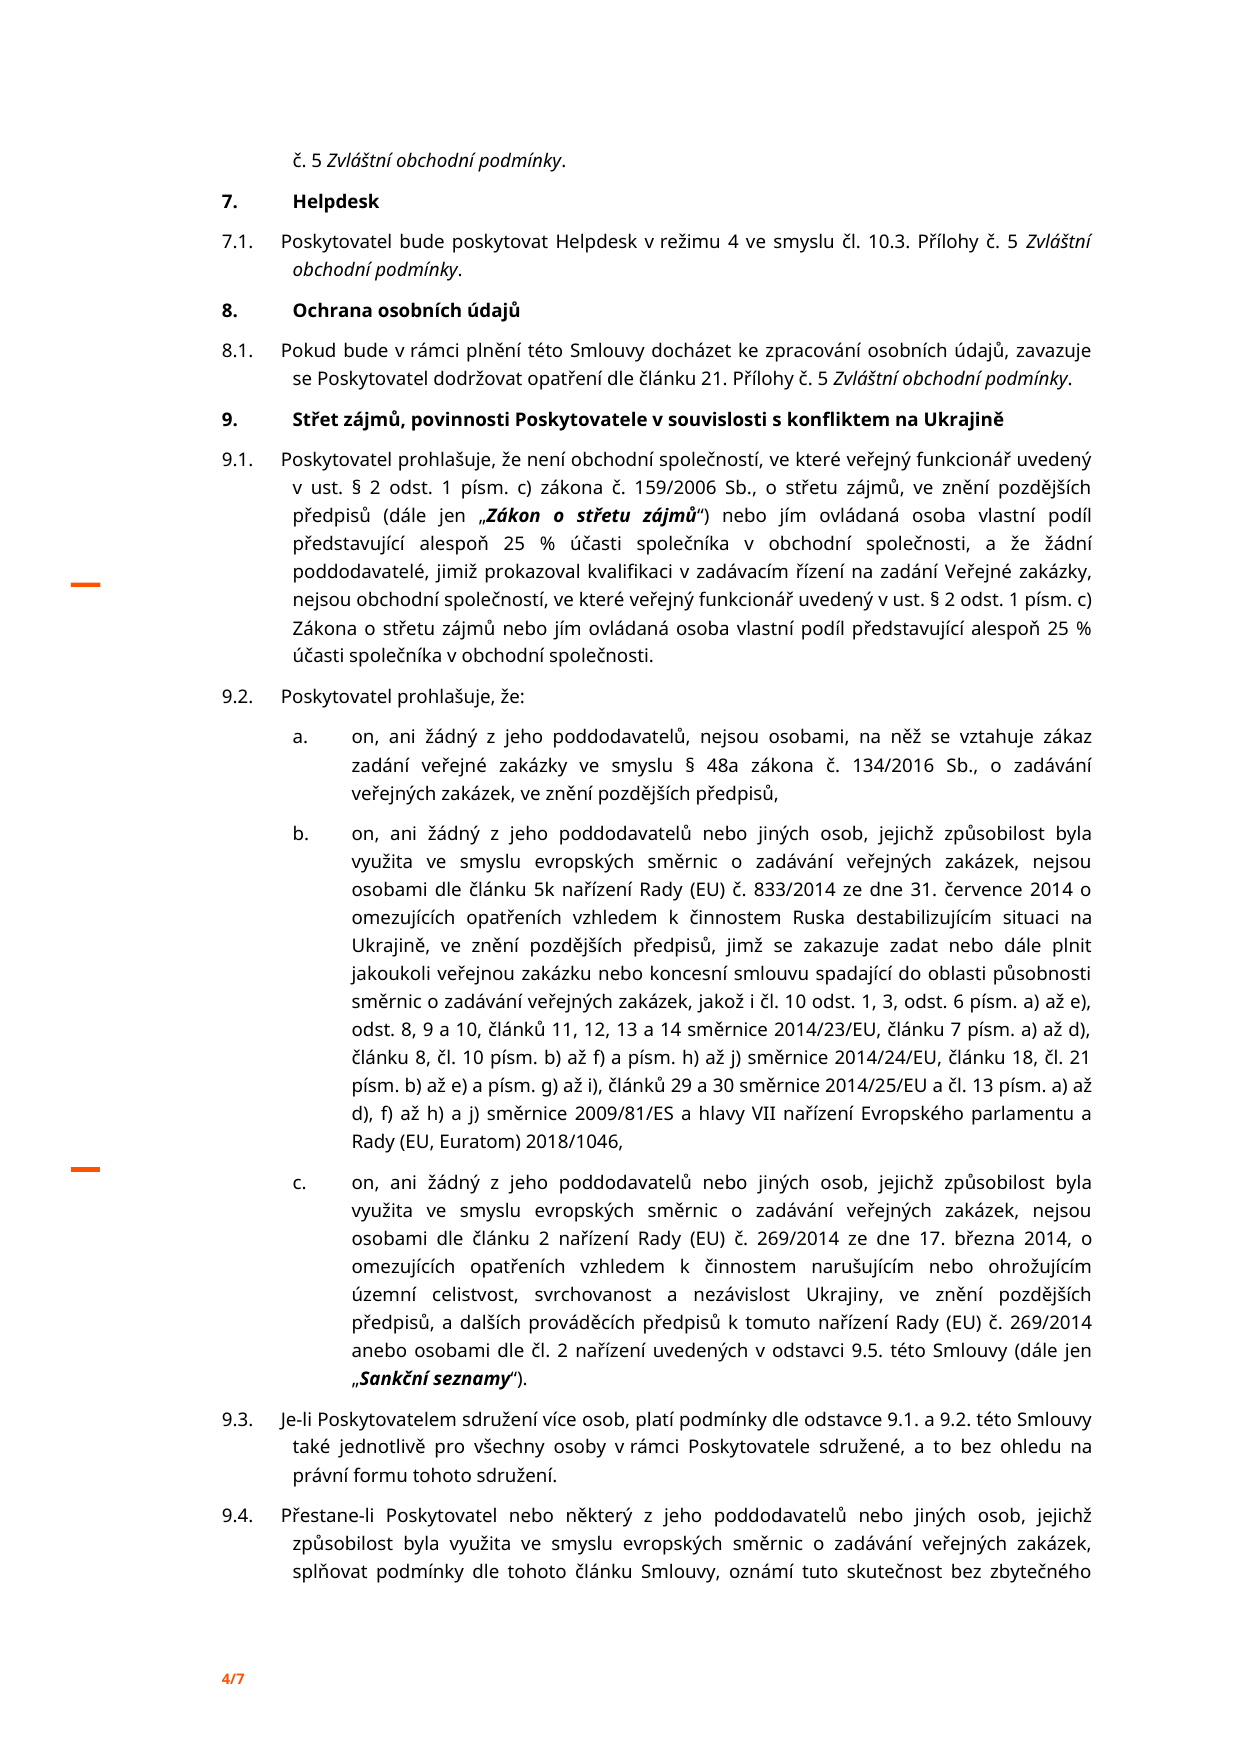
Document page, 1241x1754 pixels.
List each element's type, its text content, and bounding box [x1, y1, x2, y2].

text on, ani žádný z jeho poddodavatelů nebo jiných osob, jejichž způsobilost byla využita ve smyslu evropských směrnic o zadávání veřejných zakázek, nejsou osobami dle článku 2 nařízení Rady (EU) č. 269/2014 ze dne 17. března 2014, o omezujících opatřeních vzhledem k činnostem narušujícím nebo ohrožujícím územní celistvost, svrchovanost a nezávislost Ukrajiny, ve znění pozdějších předpisů, a dalších prováděcích předpisů k tomuto nařízení Rady (EU) č. 269/2014 anebo osobami dle čl. 2 nařízení uvedených v odstavci 9.5. této Smlouvy (dále jen „Sankční seznamy“). [292, 1169, 1093, 1391]
text on, ani žádný z jeho poddodavatelů nebo jiných osob, jejichž způsobilost byla využita ve smyslu evropských směrnic o zadávání veřejných zakázek, nejsou osobami dle článku 5k nařízení Rady (EU) č. 833/2014 ze dne 31. července 2014 o omezujících opatřeních vzhledem k činnostem Ruska destabilizujícím situaci na Ukrajině, ve znění pozdějších předpisů, jimž se zakazuje zadat nebo dále plnit jakoukoli veřejnou zakázku nebo koncesní smlouvu spadající do oblasti působnosti směrnic o zadávání veřejných zakázek, jakož i čl. 10 odst. 1, 3, odst. 6 písm. a) až e), odst. 8, 9 a 10, článků 11, 12, 13 a 14 směrnice 2014/23/EU, článku 7 písm. a) až d), článku 8, čl. 10 písm. b) až f) a písm. h) až j) směrnice 2014/24/EU, článku 18, čl. 21 písm. b) až e) a písm. g) až i), článků 29 a 30 směrnice 2014/25/EU a čl. 13 písm. a) až d), f) až h) a j) směrnice 2009/81/ES a hlavy VII nařízení Evropského parlamentu a Rady (EU, Euratom) 2018/1046, [292, 820, 1093, 1154]
text Střet zájmů, povinnosti Poskytovatele v souvislosti s konfliktem na Ukrajině [222, 406, 1093, 432]
text Ochrana osobních údajů [222, 297, 1093, 323]
text Poskytovatel bude poskytovat Helpdesk v režimu 4 ve smyslu čl. 10.3. Přílohy č. 5 Zvláštní obchodní podmínky. [222, 228, 1093, 282]
text on, ani žádný z jeho poddodavatelů, nejsou osobami, na něž se vztahuje zákaz zadání veřejné zakázky ve smyslu § 48a zákona č. 134/2016 Sb., o zadávání veřejných zakázek, ve znění pozdějších předpisů, [292, 724, 1093, 805]
text Poskytovatel prohlašuje, že není obchodní společností, ve které veřejný funkcionář uvedený v ust. § 2 odst. 1 písm. c) zákona č. 159/2006 Sb., o střetu zájmů, ve znění pozdějších předpisů (dále jen „Zákon o střetu zájmů“) nebo jím ovládaná osoba vlastní podíl představující alespoň 25 % účasti společníka v obchodní společnosti, a že žádní poddodavatelé, jimiž prokazoval kvalifikaci v zadávacím řízení na zadání Veřejné zakázky, nejsou obchodní společností, ve které veřejný funkcionář uvedený v ust. § 2 odst. 1 písm. c) Zákona o střetu zájmů nebo jím ovládaná osoba vlastní podíl představující alespoň 25 % účasti společníka v obchodní společnosti. [222, 447, 1093, 668]
text Je-li Poskytovatelem sdružení více osob, platí podmínky dle odstavce 9.1. a 9.2. této Smlouvy také jednotlivě pro všechny osoby v rámci Poskytovatele sdružené, a to bez ohledu na právní formu tohoto sdružení. [222, 1406, 1093, 1487]
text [222, 1502, 1093, 1584]
text Helpdesk [222, 188, 1093, 213]
text Pokud bude v rámci plnění této Smlouvy docházet ke zpracování osobních údajů, zavazuje se Poskytovatel dodržovat opatření dle článku 21. Přílohy č. 5 Zvláštní obchodní podmínky. [222, 338, 1093, 391]
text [222, 147, 1093, 173]
text Poskytovatel prohlašuje, že: [222, 683, 1093, 709]
